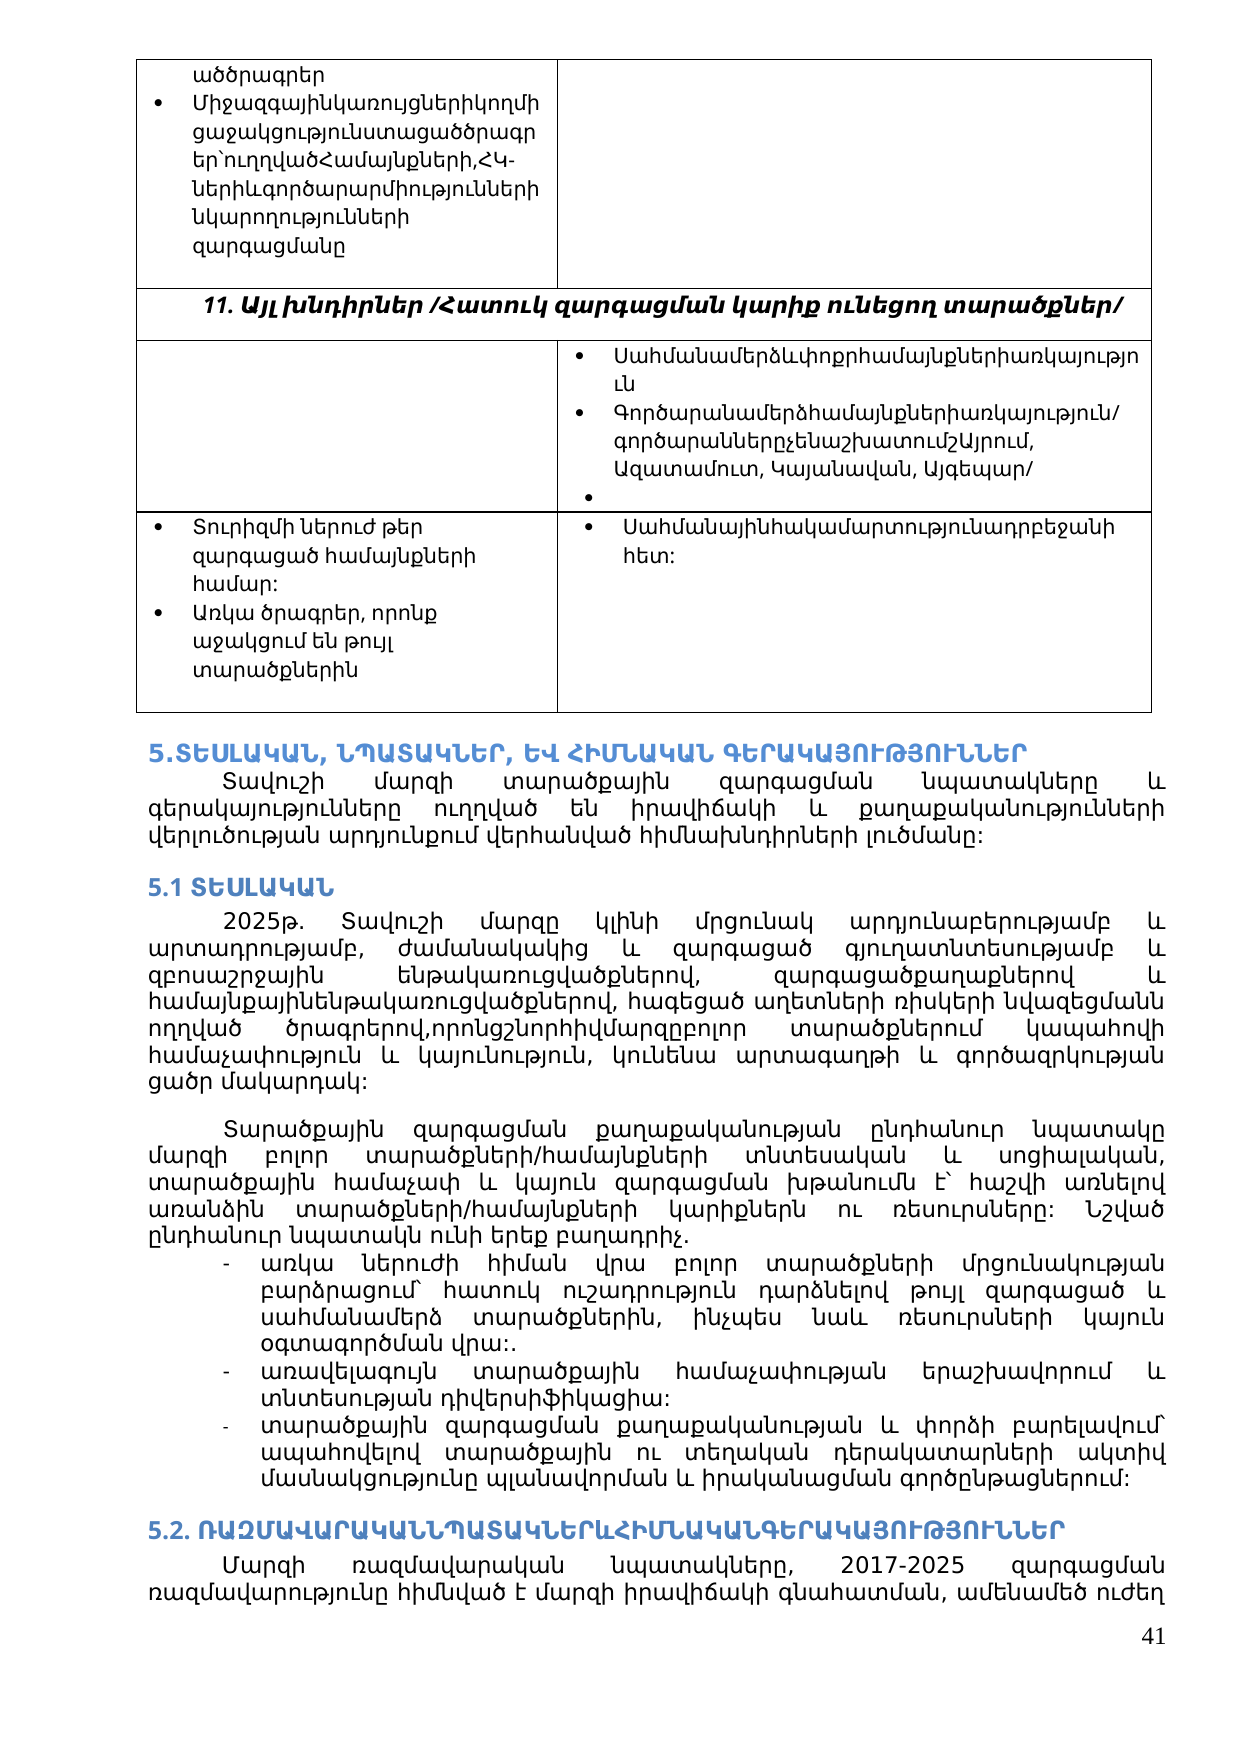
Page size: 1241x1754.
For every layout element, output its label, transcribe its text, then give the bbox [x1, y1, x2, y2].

text 2025թ. Տավուշի մարզը կլինի մրցունակ արդյունաբերությամբ և արտադրությամբ, ժամանակակից և զարգացած գյուղատնտեսությամբ և զբոսաշրջային ենթակառուցվածքներով, զարգացածքաղաքներով և համայնքայինենթակառուցվածքներով, հագեցած աղետների ռիսկերի նվազեցմանն ողղված ծրագրերով,որոնցշնորհիվմարզըբոլոր տարածքներում կապահովի համաչափություն և կայունություն, կունենա արտագաղթի և գործազրկության ցածր մակարդակ: [148, 908, 1166, 1095]
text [148, 1552, 1166, 1605]
table_cell Այլ խնդիրներ /Հատուկ զարգացման կարիք ունեցող տարածքներ/ [137, 289, 1151, 340]
list տարածքային զարգացման քաղաքականության և փորձի բարելավում՝ ապահովելով տարածքային ու տեղական դերակատարների ակտիվ մասնակցությունը պլանավորման և իրականացման գործընթացներում: [223, 1412, 1166, 1492]
table_cell [137, 341, 557, 511]
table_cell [558, 60, 1151, 288]
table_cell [137, 60, 557, 288]
subtitle 5.1 ՏԵՍԼԱԿԱՆ [148, 869, 1166, 903]
list առկա ներուժի հիման վրա բոլոր տարածքների մրցունակության բարձրացում՝ հատուկ ուշադրություն դարձնելով թույլ զարգացած և սահմանամերձ տարածքներին, ինչպես նաև ռեսուրսների կայուն օգտագործման վրա:. [223, 1249, 1166, 1357]
subtitle 5.2. ՌԱԶՄԱՎԱՐԱԿԱՆՆՊԱՏԱԿՆԵՐևՀԻՄՆԱԿԱՆԳԵՐԱԿԱՅՈՒԹՅՈՒՆՆԵՐ [148, 1513, 1166, 1547]
table_cell Սահմանայինհակամարտությունադրբեջանի հետ: [558, 513, 1151, 712]
list առավելագույն տարածքային համաչափության երաշխավորում և տնտեսության դիվերսիֆիկացիա: [223, 1357, 1166, 1412]
text Տավուշի մարզի տարածքային զարգացման նպատակները և գերակայությունները ուղղված են իրավիճակի և քաղաքականությունների վերլուծության արդյունքում վերհանված հիմնախնդիրների լուծմանը: [148, 768, 1166, 848]
text Տարածքային զարգացման քաղաքականության ընդհանուր նպատակը մարզի բոլոր տարածքների/համայնքների տնտեսական և սոցիալական, տարածքային համաչափ և կայուն զարգացման խթանումն է՝ հաշվի առնելով առանձին տարածքների/համայնքների կարիքներն ու ռեսուրսները: Նշված ընդհանուր նպատակն ունի երեք բաղադրիչ. [148, 1116, 1166, 1249]
subtitle 5.ՏԵՍԼԱԿԱՆ, ՆՊԱՏԱԿՆԵՐ, ԵՎ ՀԻՄՆԱԿԱՆ ԳԵՐԱԿԱՅՈՒԹՅՈՒՆՆԵՐ [148, 739, 1166, 768]
table_cell Սահմանամերձևփոքրհամայնքներիառկայություն Գործարանամերձհամայնքներիառկայություն/գործարաններըչենաշխատումշԱյրում, Ազատամուտ, Կայանավան, Այգեպար/ [558, 341, 1151, 511]
table_cell Տուրիզմի ներուժ թեր զարգացած համայնքների համար: Առկա ծրագրեր, որոնք աջակցում են թույլ տարածքներին [137, 513, 557, 712]
